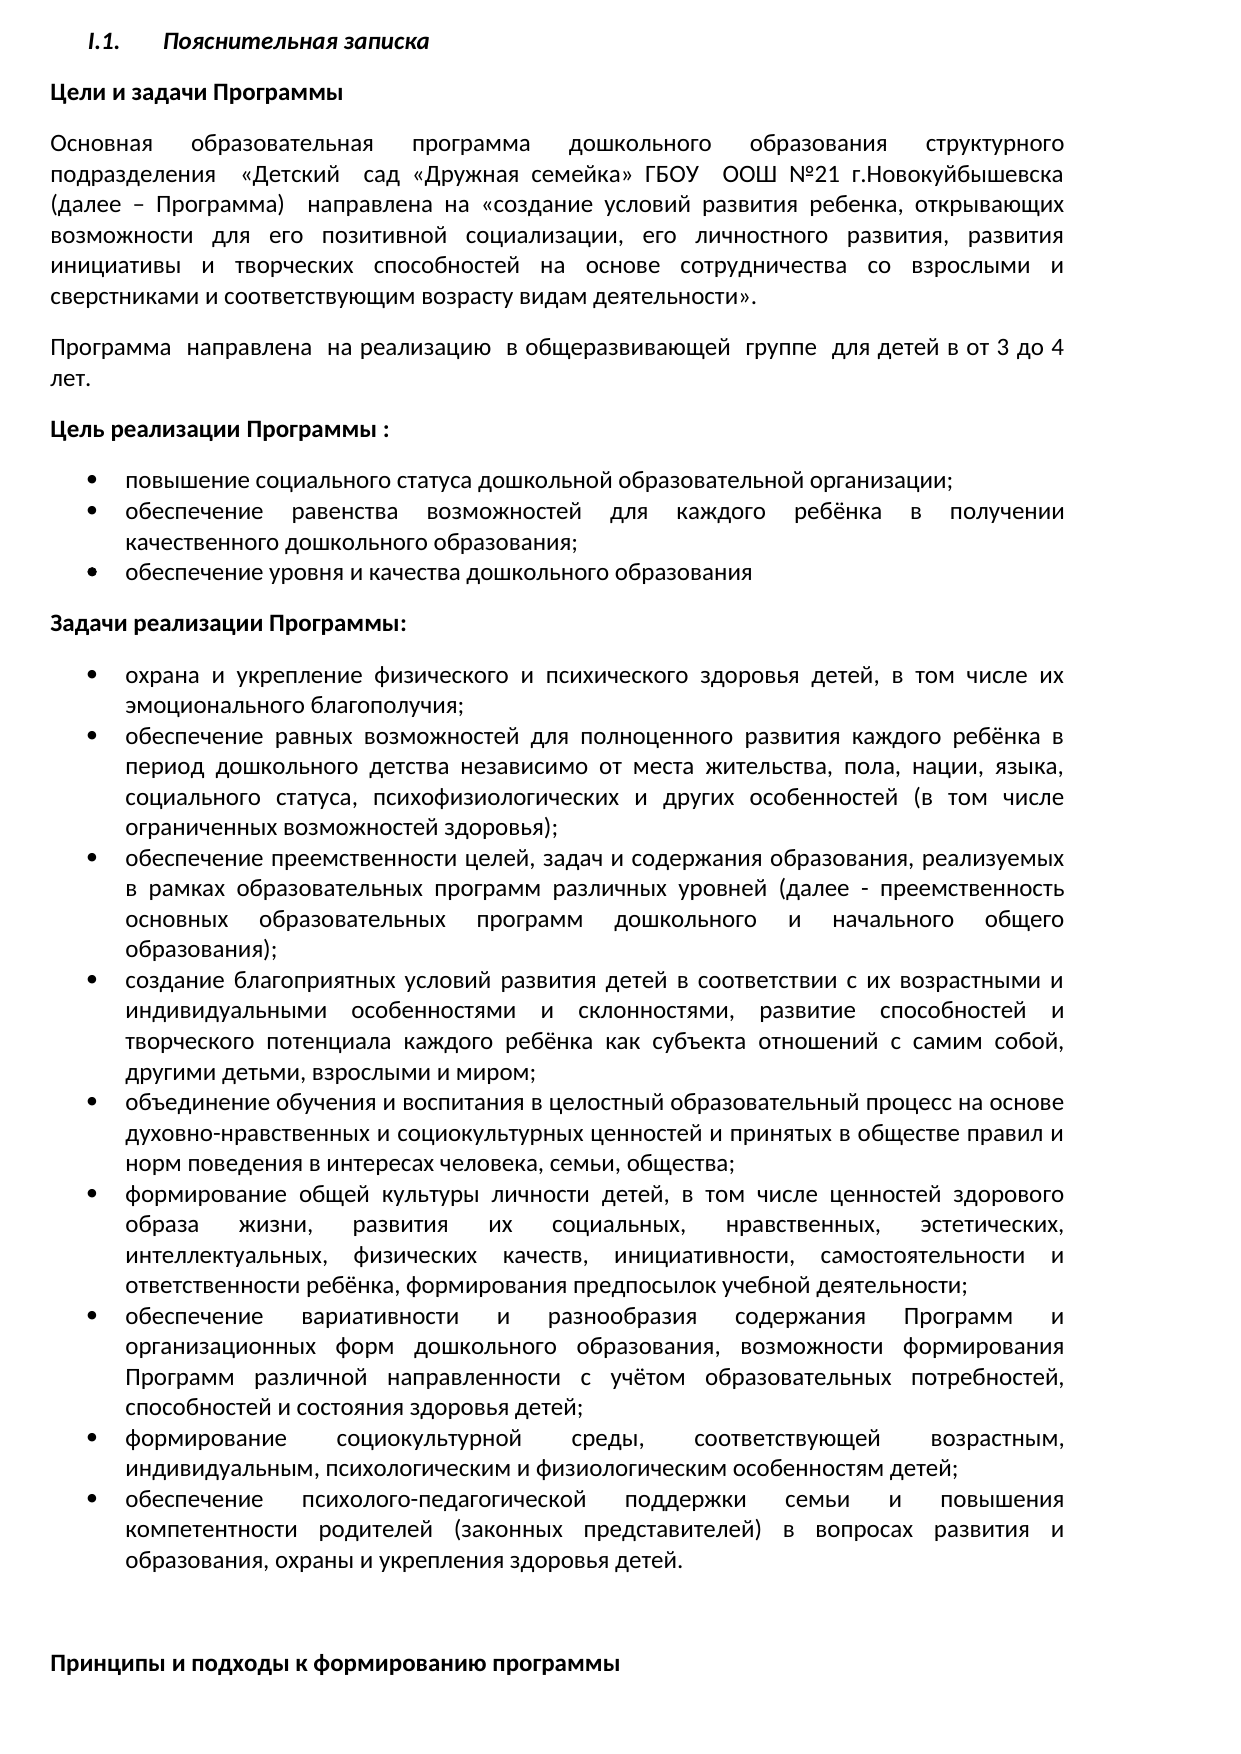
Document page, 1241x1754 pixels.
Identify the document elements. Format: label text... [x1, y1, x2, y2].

list обеспечение равенства возможностей для каждого ребёнка в получении качественного дошкольного образования; [88, 495, 1065, 556]
text Программа направлена на реализацию в общеразвивающей группе для детей в от 3 до 4 лет. [50, 331, 1065, 392]
list формирование общей культуры личности детей, в том числе ценностей здорового образа жизни, развития их социальных, нравственных, эстетических, интеллектуальных, физических качеств, инициативности, самостоятельности и ответственности ребёнка, формирования предпосылок учебной деятельности; [88, 1178, 1065, 1300]
list формирование социокультурной среды, соответствующей возрастным, индивидуальным, психологическим и физиологическим особенностям детей; [88, 1422, 1065, 1483]
list охрана и укрепление физического и психического здоровья детей, в том числе их эмоционального благополучия; [88, 659, 1065, 720]
text Задачи реализации Программы: [50, 608, 1065, 638]
text Принципы и подходы к формированию программы [50, 1647, 1065, 1677]
list повышение социального статуса дошкольной образовательной организации; [88, 465, 1065, 495]
list объединение обучения и воспитания в целостный образовательный процесс на основе духовно-нравственных и социокультурных ценностей и принятых в обществе правил и норм поведения в интересах человека, семьи, общества; [88, 1086, 1065, 1178]
text Цель реализации Программы : [50, 413, 1065, 444]
list обеспечение психолого-педагогической поддержки семьи и повышения компетентности родителей (законных представителей) в вопросах развития и образования, охраны и укрепления здоровья детей. [88, 1483, 1065, 1574]
list Пояснительная записка [88, 25, 1065, 55]
list обеспечение уровня и качества дошкольного образования [88, 556, 1065, 587]
text Цели и задачи Программы [50, 76, 1065, 107]
list создание благоприятных условий развития детей в соответствии с их возрастными и индивидуальными особенностями и склонностями, развитие способностей и творческого потенциала каждого ребёнка как субъекта отношений с самим собой, другими детьми, взрослыми и миром; [88, 964, 1065, 1086]
list обеспечение равных возможностей для полноценного развития каждого ребёнка в период дошкольного детства независимо от места жительства, пола, нации, языка, социального статуса, психофизиологических и других особенностей (в том числе ограниченных возможностей здоровья); [88, 720, 1065, 842]
text Основная образовательная программа дошкольного образования структурного подразделения «Детский сад «Дружная семейка» ГБОУ ООШ №21 г.Новокуйбышевска (далее – Программа) направлена на «создание условий развития ребенка, открывающих возможности для его позитивной социализации, его личностного развития, развития инициативы и творческих способностей на основе сотрудничества со взрослыми и сверстниками и соответствующим возрасту видам деятельности». [50, 127, 1065, 311]
list обеспечение вариативности и разнообразия содержания Программ и организационных форм дошкольного образования, возможности формирования Программ различной направленности с учётом образовательных потребностей, способностей и состояния здоровья детей; [88, 1300, 1065, 1422]
list обеспечение преемственности целей, задач и содержания образования, реализуемых в рамках образовательных программ различных уровней (далее - преемственность основных образовательных программ дошкольного и начального общего образования); [88, 842, 1065, 964]
